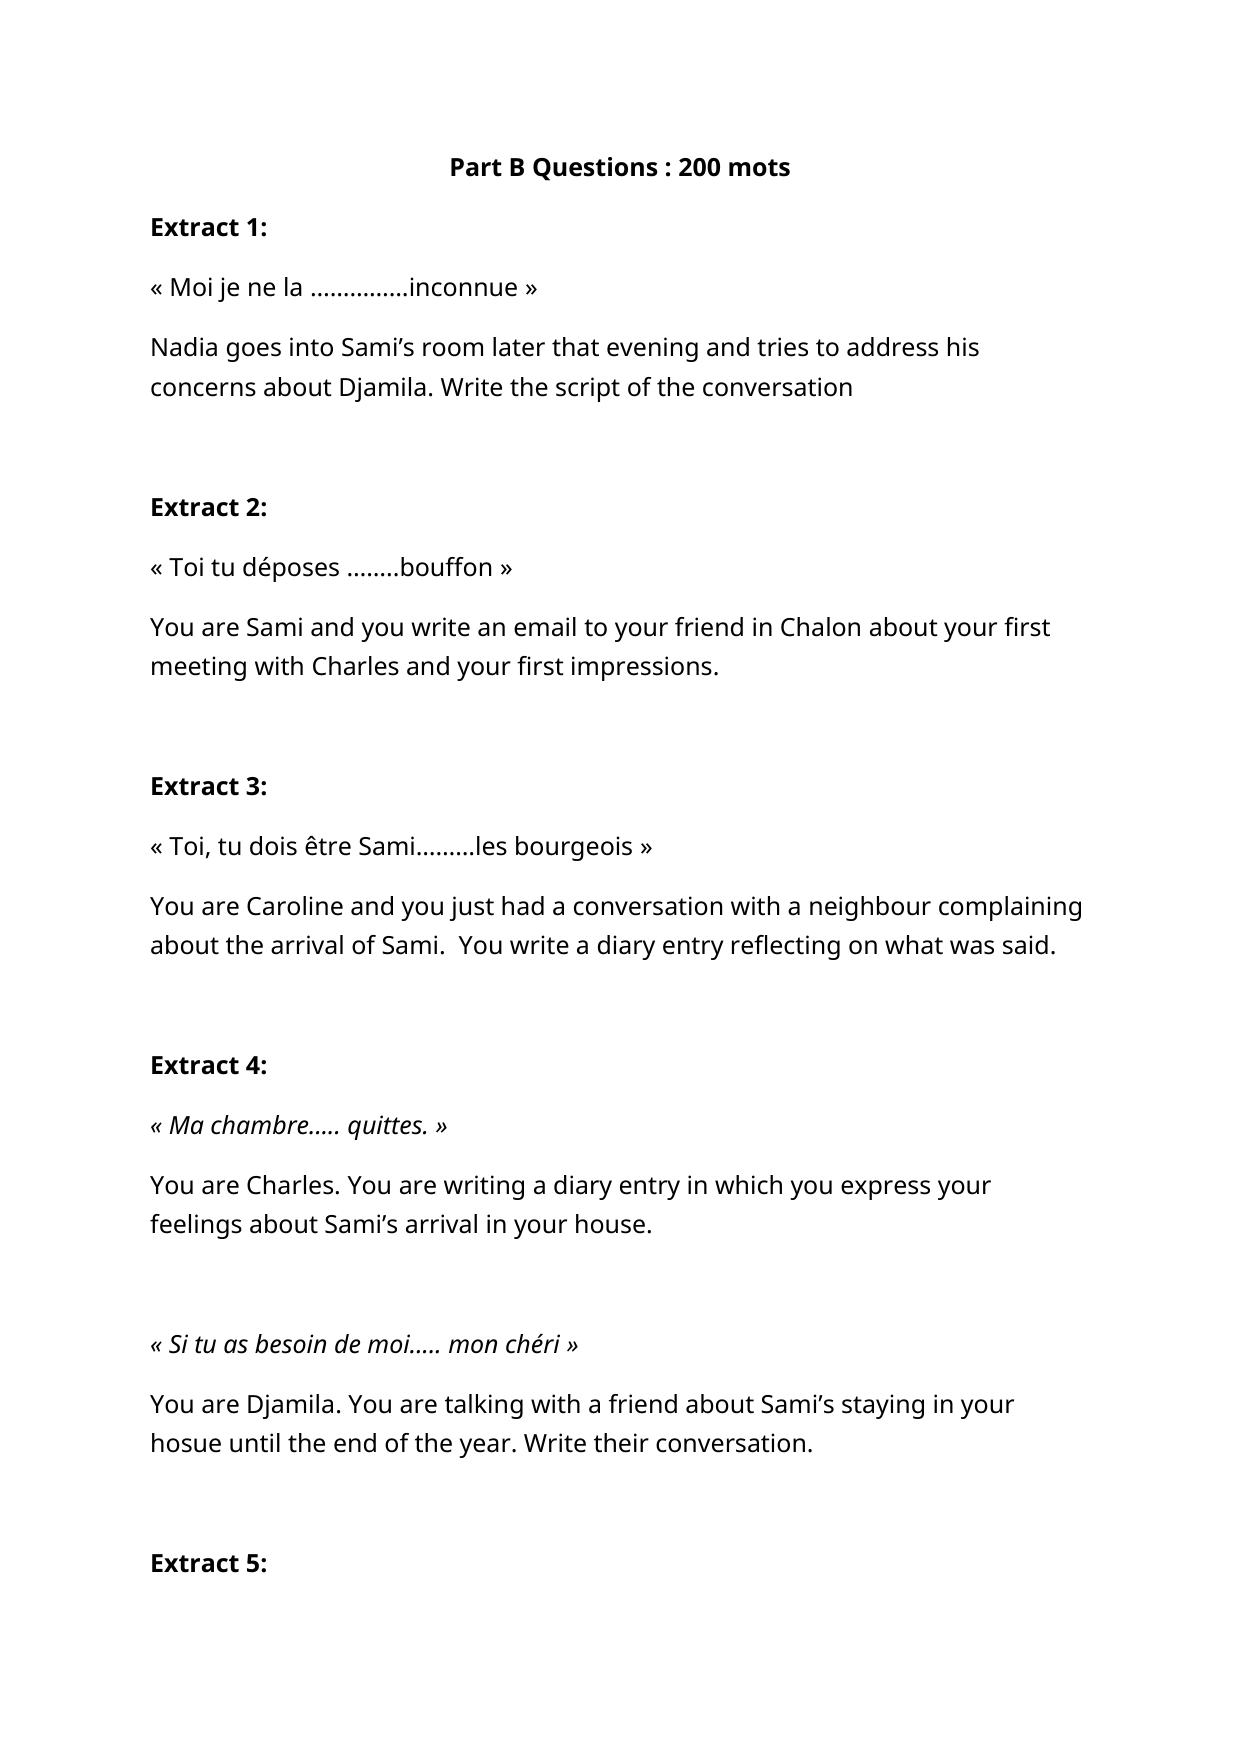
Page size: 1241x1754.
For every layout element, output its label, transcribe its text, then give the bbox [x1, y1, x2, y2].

text Extract 1: [150, 210, 1090, 244]
text « Toi, tu dois être Sami………les bourgeois » [150, 828, 1090, 862]
text Nadia goes into Sami’s room later that evening and tries to address his concerns about Djamila. Write the script of the conversation [150, 330, 1090, 403]
text You are Caroline and you just had a conversation with a neighbour complaining about the arrival of Sami. You write a diary entry reflecting on what was said. [150, 888, 1090, 962]
text Extract 2: [150, 489, 1090, 523]
text « Moi je ne la ……………inconnue » [150, 270, 1090, 304]
text You are Djamila. You are talking with a friend about Sami’s staying in your hosue until the end of the year. Write their conversation. [150, 1387, 1090, 1460]
text You are Charles. You are writing a diary entry in which you express your feelings about Sami’s arrival in your house. [150, 1167, 1090, 1241]
text Extract 3: [150, 768, 1090, 802]
text Part B Questions : 200 mots [150, 150, 1090, 184]
text « Toi tu déposes ……..bouffon » [150, 549, 1090, 583]
text « Si tu as besoin de moi..... mon chéri » [150, 1327, 1090, 1361]
text « Ma chambre..... quittes. » [150, 1107, 1090, 1142]
text You are Sami and you write an email to your friend in Chalon about your first meeting with Charles and your first impressions. [150, 609, 1090, 682]
text Extract 4: [150, 1047, 1090, 1082]
text Extract 5: [150, 1546, 1090, 1580]
